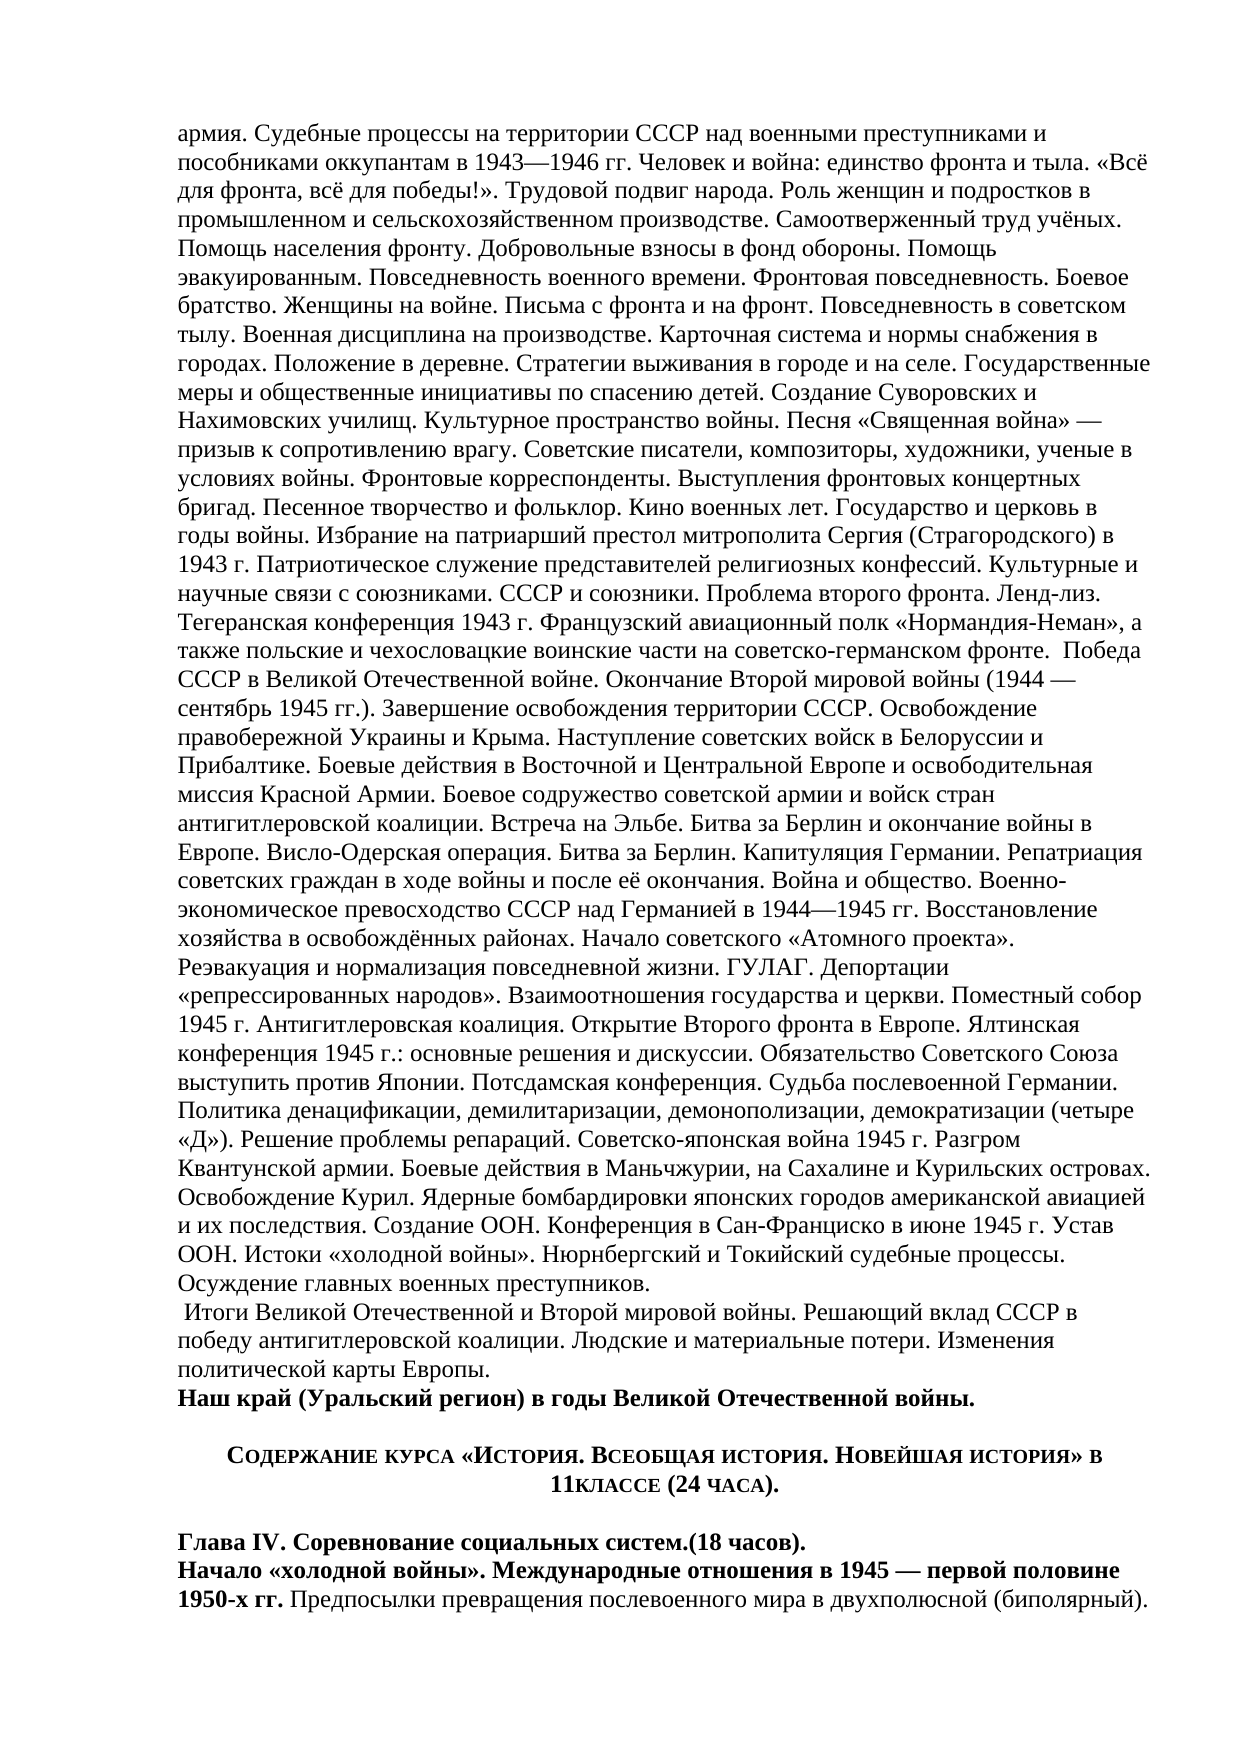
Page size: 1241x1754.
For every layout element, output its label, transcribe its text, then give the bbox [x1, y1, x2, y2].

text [177, 118, 1152, 1297]
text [177, 1556, 1152, 1613]
text Наш край (Уральский регион) в годы Великой Отечественной войны. [177, 1383, 1152, 1412]
text Содержание курса «История. Всеобщая история. Новейшая история» в 11классе (24 часа). [177, 1441, 1152, 1498]
text Глава IV. Соревнование социальных систем.(18 часов). [177, 1527, 1152, 1556]
text Итоги Великой Отечественной и Второй мировой войны. Решающий вклад СССР в победу антигитлеровской коалиции. Людские и материальные потери. Изменения политической карты Европы. [177, 1297, 1152, 1383]
